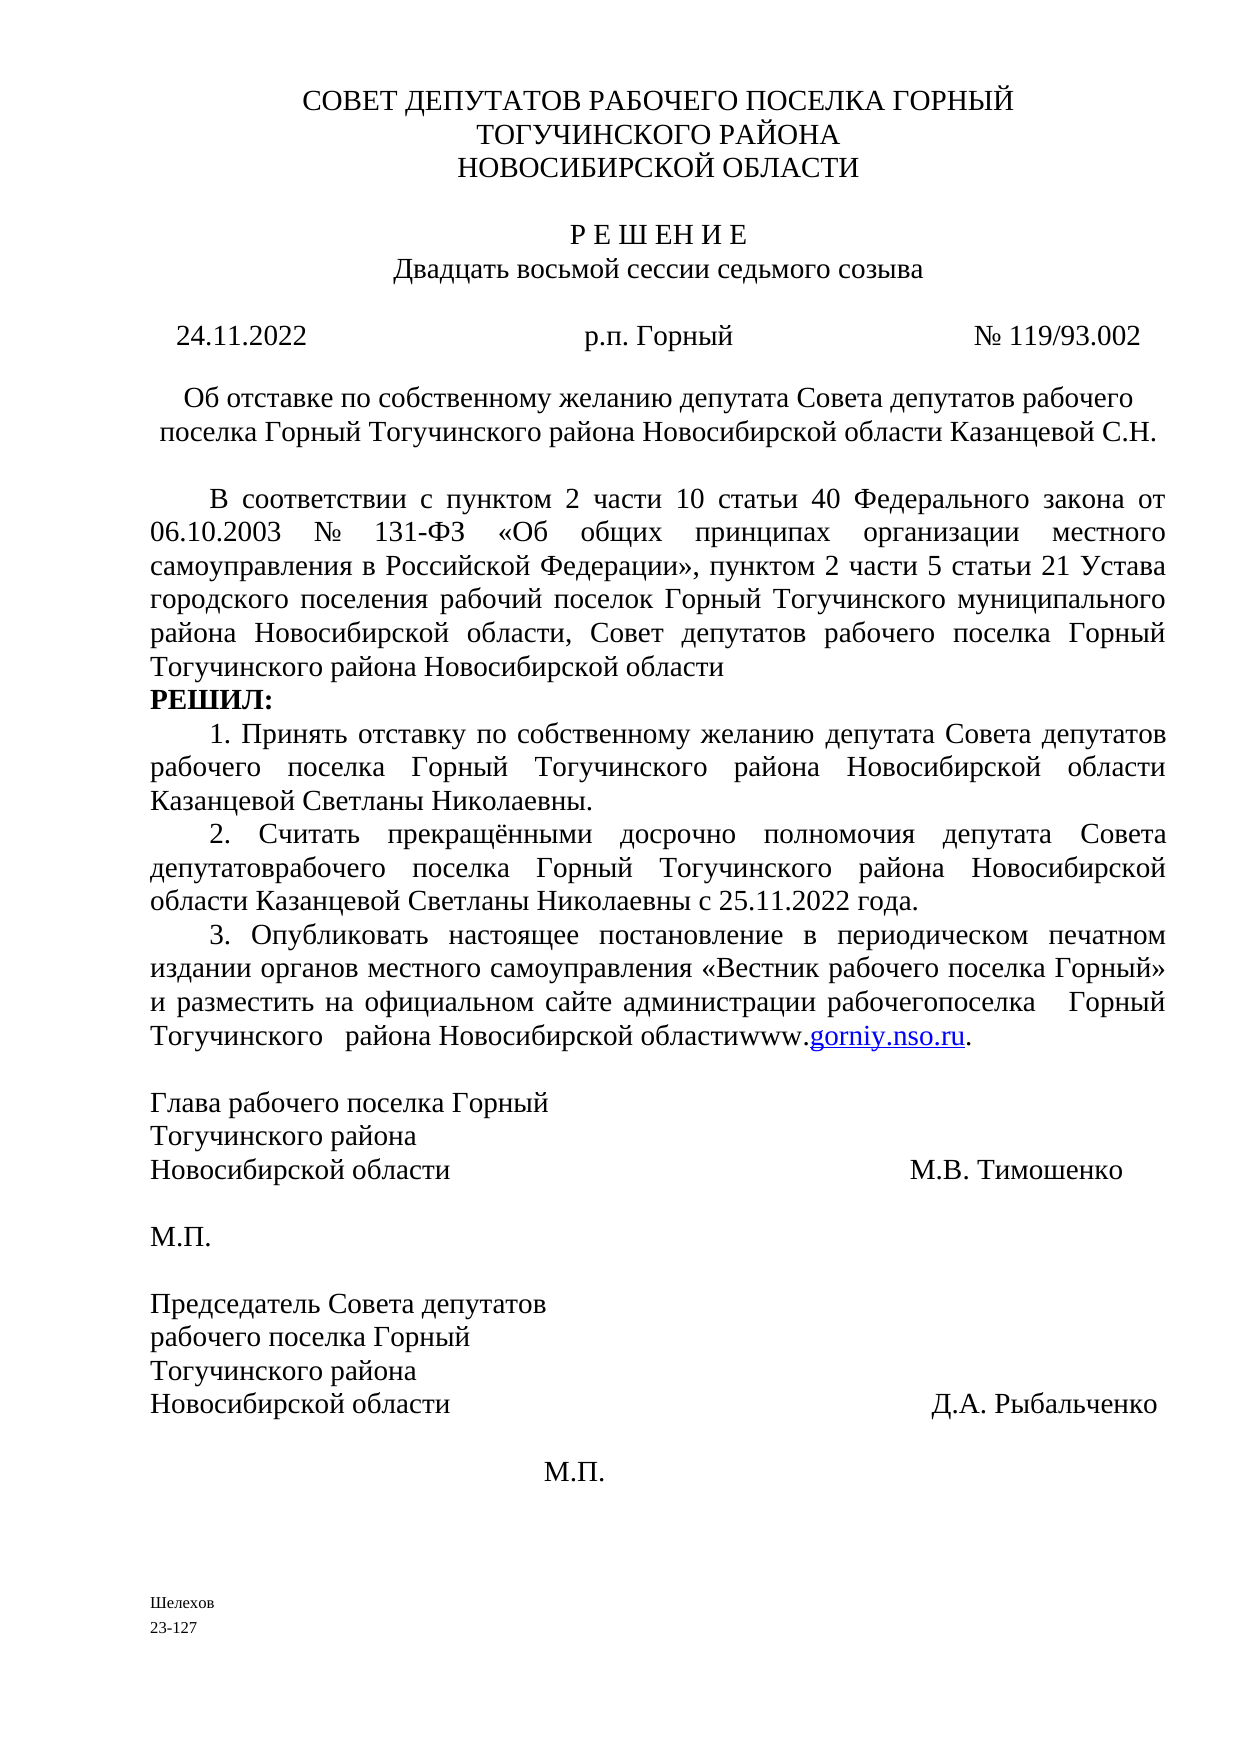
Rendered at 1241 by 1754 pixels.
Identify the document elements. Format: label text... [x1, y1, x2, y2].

text Председатель Совета депутатов [150, 1286, 1167, 1319]
text ТОГУЧИНСКОГО РАЙОНА [150, 117, 1167, 150]
text рабочего поселка Горный [150, 1319, 1167, 1353]
text Глава рабочего поселка Горный [150, 1085, 1167, 1118]
text В соответствии с пунктом 2 части 10 статьи 40 Федерального закона от 06.10.2003 № 131-ФЗ «Об общих принципах организации местного самоуправления в Российской Федерации», пунктом 2 части 5 статьи 21 Устава городского поселения рабочий поселок Горный Тогучинского муниципального района Новосибирской области, Совет депутатов рабочего поселка Горный Тогучинского района Новосибирской области [150, 481, 1167, 682]
text Об отставке по собственному желанию депутата Совета депутатов рабочего поселка Горный Тогучинского района Новосибирской области Казанцевой С.Н. [150, 380, 1167, 447]
text 2. Считать прекращёнными досрочно полномочия депутата Совета депутатоврабочего поселка Горный Тогучинского района Новосибирской области Казанцевой Светланы Николаевны с 25.11.2022 года. [150, 816, 1167, 917]
text Новосибирской области М.В. Тимошенко [150, 1152, 1167, 1185]
text Шелехов [150, 1587, 1167, 1612]
text Тогучинского района [150, 1118, 1167, 1152]
text НОВОСИБИРСКОЙ ОБЛАСТИ [150, 150, 1167, 184]
text 3. Опубликовать настоящее постановление в периодическом печатном издании органов местного самоуправления «Вестник рабочего поселка Горный» и разместить на официальном сайте администрации рабочегопоселка Горный Тогучинского района Новосибирской областиwww.gorniy.nso.ru. [150, 917, 1167, 1051]
text Двадцать восьмой сессии седьмого созыва [150, 251, 1167, 284]
text Р Е Ш ЕН И Е [150, 217, 1167, 251]
text РЕШИЛ: [150, 682, 1167, 716]
text СОВЕТ ДЕПУТАТОВ РАБОЧЕГО ПОСЕЛКА ГОРНЫЙ [150, 83, 1167, 117]
text Тогучинского района [150, 1353, 1167, 1387]
text 1. Принять отставку по собственному желанию депутата Совета депутатов рабочего поселка Горный Тогучинского района Новосибирской области Казанцевой Светланы Николаевны. [150, 716, 1167, 816]
text 23-127 [150, 1612, 1167, 1637]
text 24.11.2022 р.п. Горный № 119/93.002 [150, 318, 1167, 352]
text М.П. [150, 1454, 1167, 1487]
text Новосибирской области Д.А. Рыбальченко [150, 1387, 1167, 1420]
text М.П. [150, 1219, 1167, 1252]
